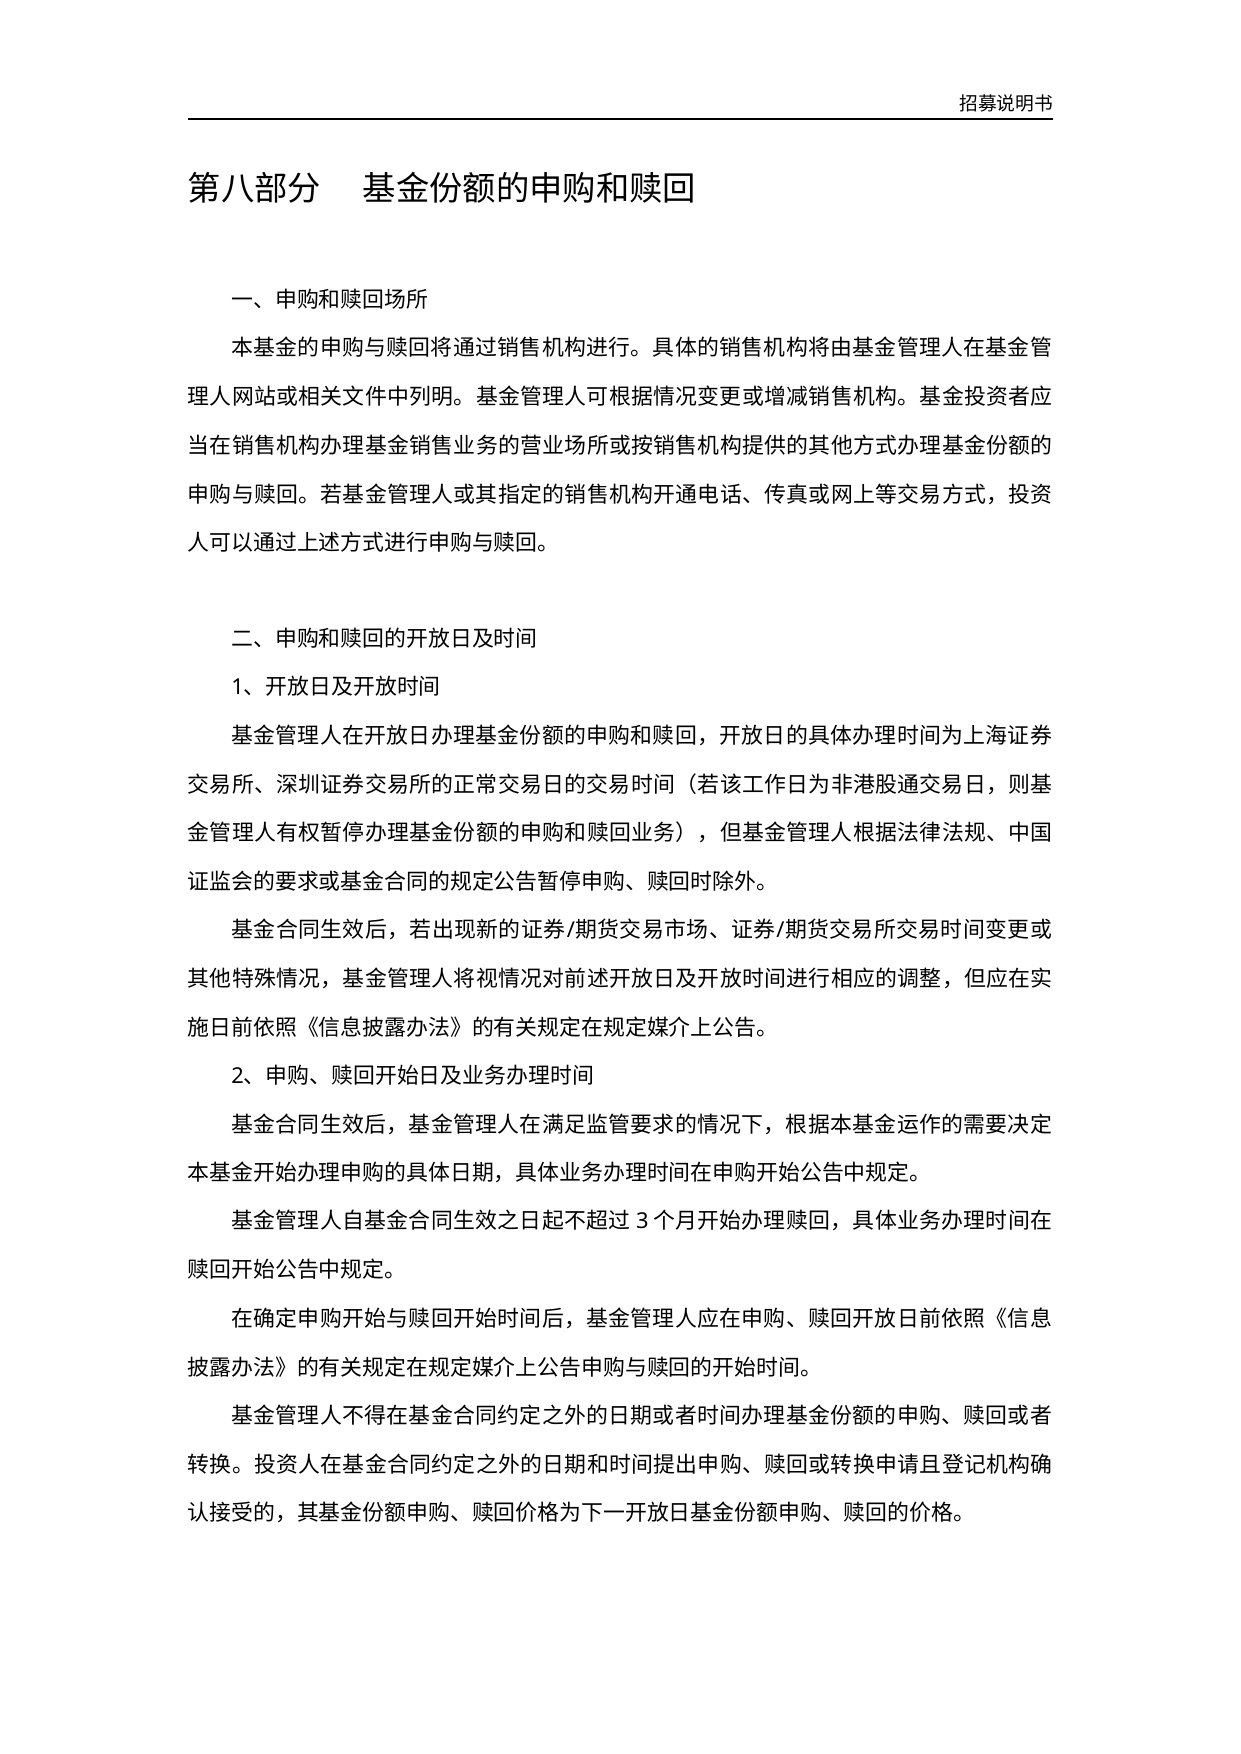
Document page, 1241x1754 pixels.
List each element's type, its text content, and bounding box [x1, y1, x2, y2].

list 在确定申购开始与赎回开始时间后，基金管理人应在申购、赎回开放日前依照《信息披露办法》的有关规定在规定媒介上公告申购与赎回的开始时间。 [187, 1300, 1053, 1382]
list 基金管理人在开放日办理基金份额的申购和赎回，开放日的具体办理时间为上海证券交易所、深圳证券交易所的正常交易日的交易时间（若该工作日为非港股通交易日，则基金管理人有权暂停办理基金份额的申购和赎回业务），但基金管理人根据法律法规、中国证监会的要求或基金合同的规定公告暂停申购、赎回时除外。 [187, 717, 1053, 896]
list 1、开放日及开放时间 [187, 669, 1053, 702]
list 2、申购、赎回开始日及业务办理时间 [187, 1058, 1053, 1090]
list 二、申购和赎回的开放日及时间 [187, 621, 1053, 653]
list 基金管理人自基金合同生效之日起不超过3个月开始办理赎回，具体业务办理时间在赎回开始公告中规定。 [187, 1203, 1053, 1284]
list 一、申购和赎回场所 [187, 282, 1053, 314]
list 本基金的申购与赎回将通过销售机构进行。具体的销售机构将由基金管理人在基金管理人网站或相关文件中列明。基金管理人可根据情况变更或增减销售机构。基金投资者应当在销售机构办理基金销售业务的营业场所或按销售机构提供的其他方式办理基金份额的申购与赎回。若基金管理人或其指定的销售机构开通电话、传真或网上等交易方式，投资人可以通过上述方式进行申购与赎回。 [187, 330, 1053, 557]
list 基金管理人不得在基金合同约定之外的日期或者时间办理基金份额的申购、赎回或者转换。投资人在基金合同约定之外的日期和时间提出申购、赎回或转换申请且登记机构确认接受的，其基金份额申购、赎回价格为下一开放日基金份额申购、赎回的价格。 [187, 1397, 1053, 1527]
list 基金合同生效后，基金管理人在满足监管要求的情况下，根据本基金运作的需要决定本基金开始办理申购的具体日期，具体业务办理时间在申购开始公告中规定。 [187, 1106, 1053, 1187]
subtitle 基金份额的申购和赎回 [187, 162, 1053, 210]
list 基金合同生效后，若出现新的证券/期货交易市场、证券/期货交易所交易时间变更或其他特殊情况，基金管理人将视情况对前述开放日及开放时间进行相应的调整，但应在实施日前依照《信息披露办法》的有关规定在规定媒介上公告。 [187, 912, 1053, 1042]
